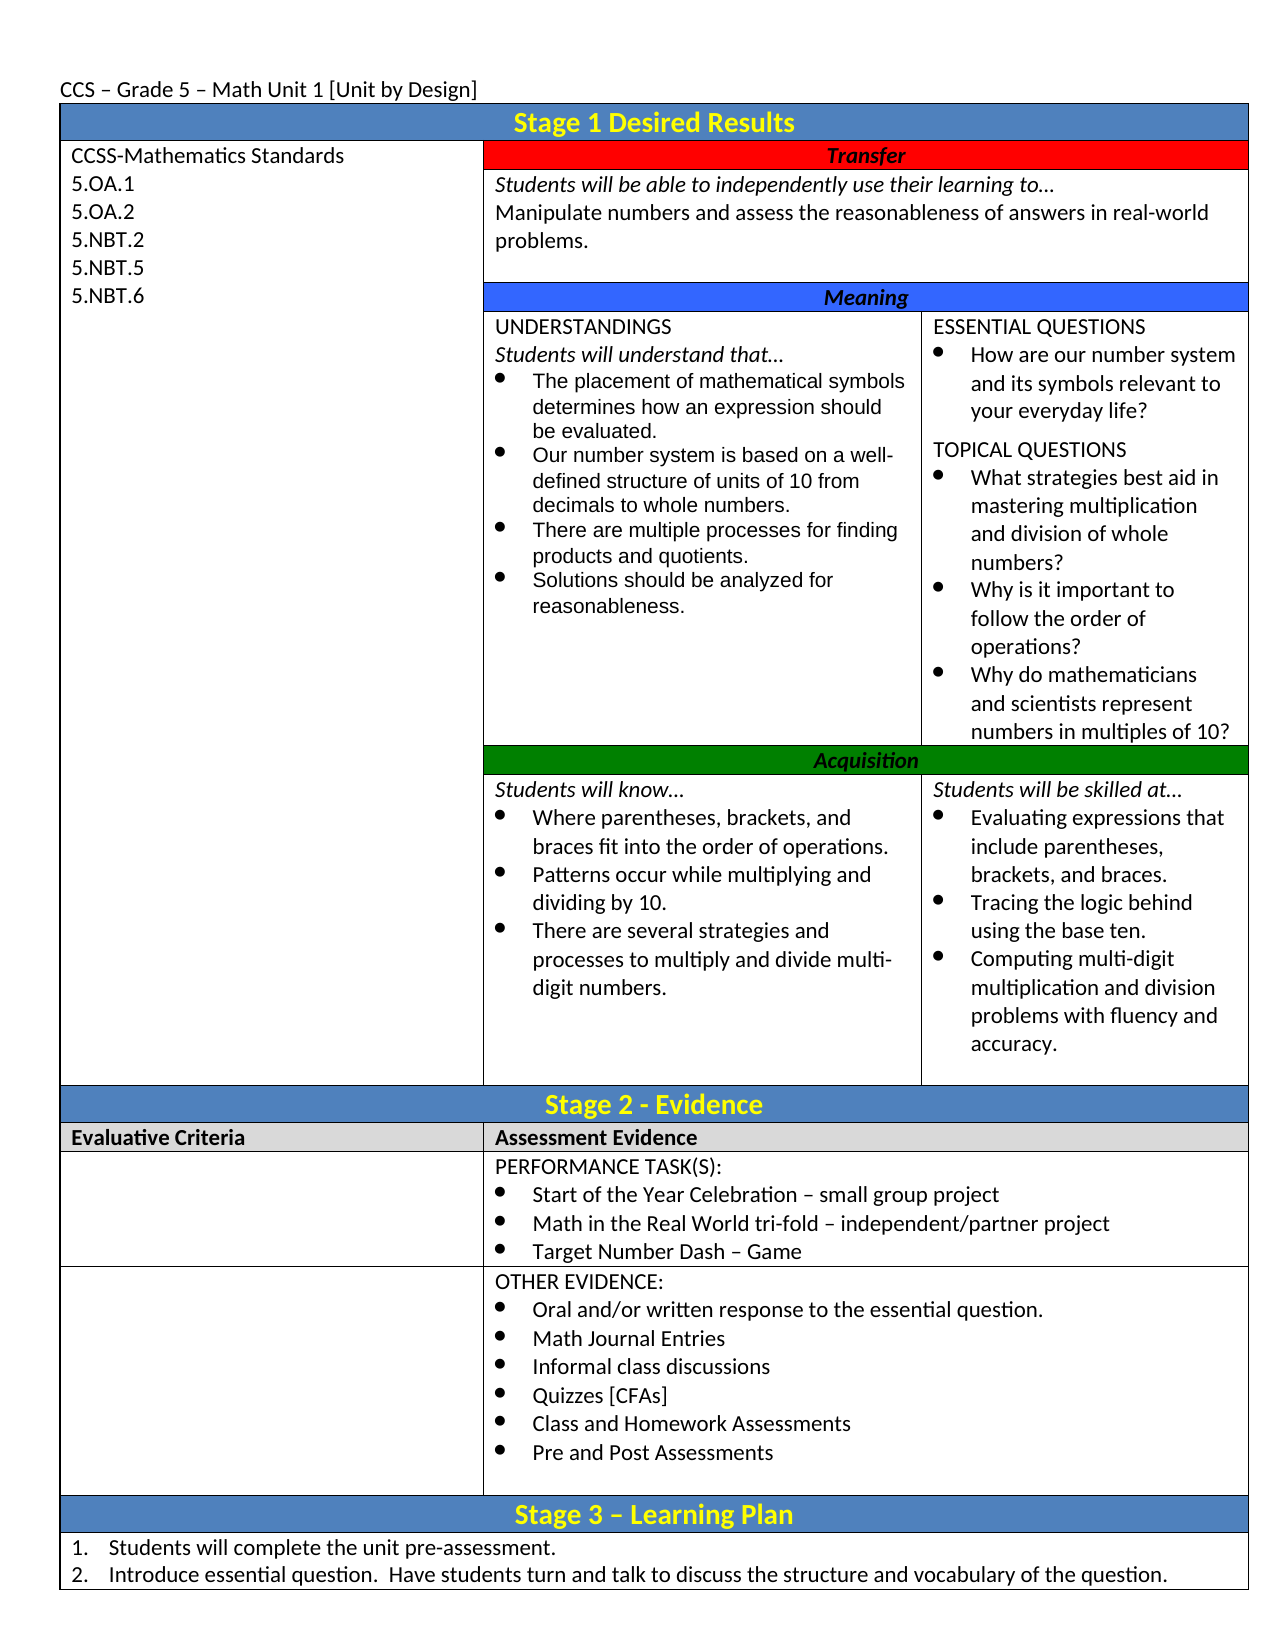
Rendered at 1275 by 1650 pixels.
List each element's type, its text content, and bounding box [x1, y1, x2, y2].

table_cell Meaning [484, 283, 1248, 311]
table_cell Transfer [484, 141, 1248, 169]
table_cell Acquisition [484, 746, 1248, 774]
table_cell Assessment Evidence [484, 1123, 1248, 1151]
table_cell Stage 3 – Learning Plan [61, 1496, 1248, 1532]
table_cell Students will be able to independently use their learning to… Manipulate numbers and assess the reasonableness of answers in real-world problems. [484, 170, 1248, 282]
table_header Stage 1 Desired Results [61, 104, 1248, 140]
table_cell Evaluative Criteria [61, 1123, 483, 1151]
table_cell [61, 1152, 483, 1266]
table_cell UNDERSTANDINGS Students will understand that… The placement of mathematical symbols determines how an expression should be evaluated. Our number system is based on a well-defined structure of units of 10 from decimals to whole numbers. There are multiple processes for finding products and quotients. Solutions should be analyzed for reasonableness. [484, 312, 921, 745]
table_cell Students will know… Where parentheses, brackets, and braces fit into the order of operations. Patterns occur while multiplying and dividing by 10. There are several strategies and processes to multiply and divide multi-digit numbers. [484, 775, 921, 1085]
table_cell Stage 2 - Evidence [61, 1086, 1248, 1122]
table_cell PERFORMANCE TASK(S): Start of the Year Celebration – small group project Math in the Real World tri-fold – independent/partner project Target Number Dash – Game [484, 1152, 1248, 1266]
table_cell [61, 1267, 483, 1495]
table_cell CCSS-Mathematics Standards 5.OA.1 5.OA.2 5.NBT.2 5.NBT.5 5.NBT.6 [61, 141, 483, 1085]
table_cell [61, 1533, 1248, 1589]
table_cell ESSENTIAL QUESTIONS How are our number system and its symbols relevant to your everyday life? TOPICAL QUESTIONS What strategies best aid in mastering multiplication and division of whole numbers? Why is it important to follow the order of operations? Why do mathematicians and scientists represent numbers in multiples of 10? [922, 312, 1248, 745]
table_cell OTHER EVIDENCE: Oral and/or written response to the essential question. Math Journal Entries Informal class discussions Quizzes [CFAs] Class and Homework Assessments Pre and Post Assessments [484, 1267, 1248, 1495]
table_cell Students will be skilled at… Evaluating expressions that include parentheses, brackets, and braces. Tracing the logic behind using the base ten. Computing multi-digit multiplication and division problems with fluency and accuracy. [922, 775, 1248, 1085]
